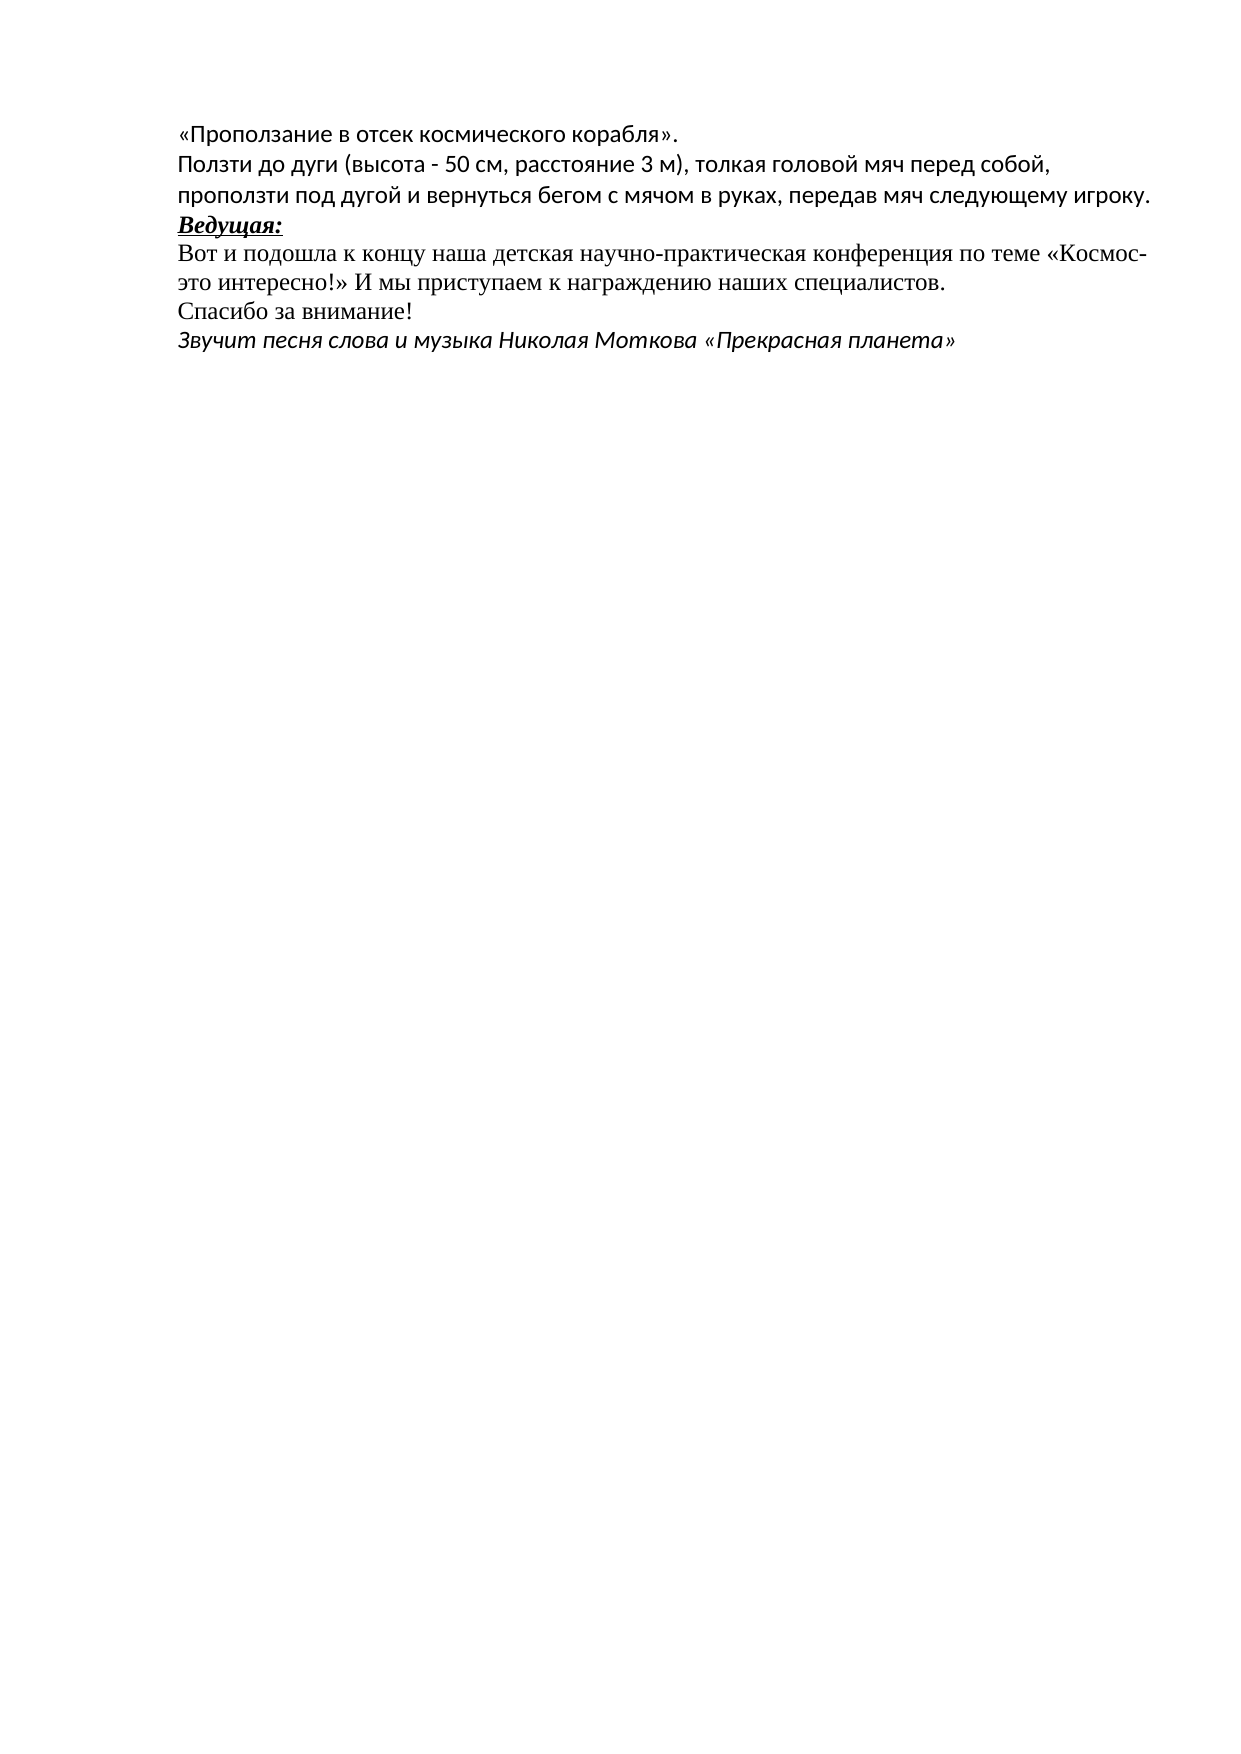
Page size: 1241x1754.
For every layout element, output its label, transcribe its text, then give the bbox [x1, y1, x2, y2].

text Ползти до дуги (высота - 50 см, расстояние 3 м), толкая головой мяч перед собой, проползти под дугой и вернуться бегом с мячом в руках, передав мяч следующему игроку. [177, 149, 1152, 210]
text Спасибо за внимание! [177, 296, 1152, 325]
text Ведущая: [177, 210, 1152, 238]
text Звучит песня слова и музыка Николая Моткова «Прекрасная планета» [177, 325, 1152, 355]
text «Проползание в отсек космического корабля». [177, 118, 1152, 149]
text Вот и подошла к концу наша детская научно-практическая конференция по теме «Космос-это интересно!» И мы приступаем к награждению наших специалистов. [177, 238, 1152, 296]
